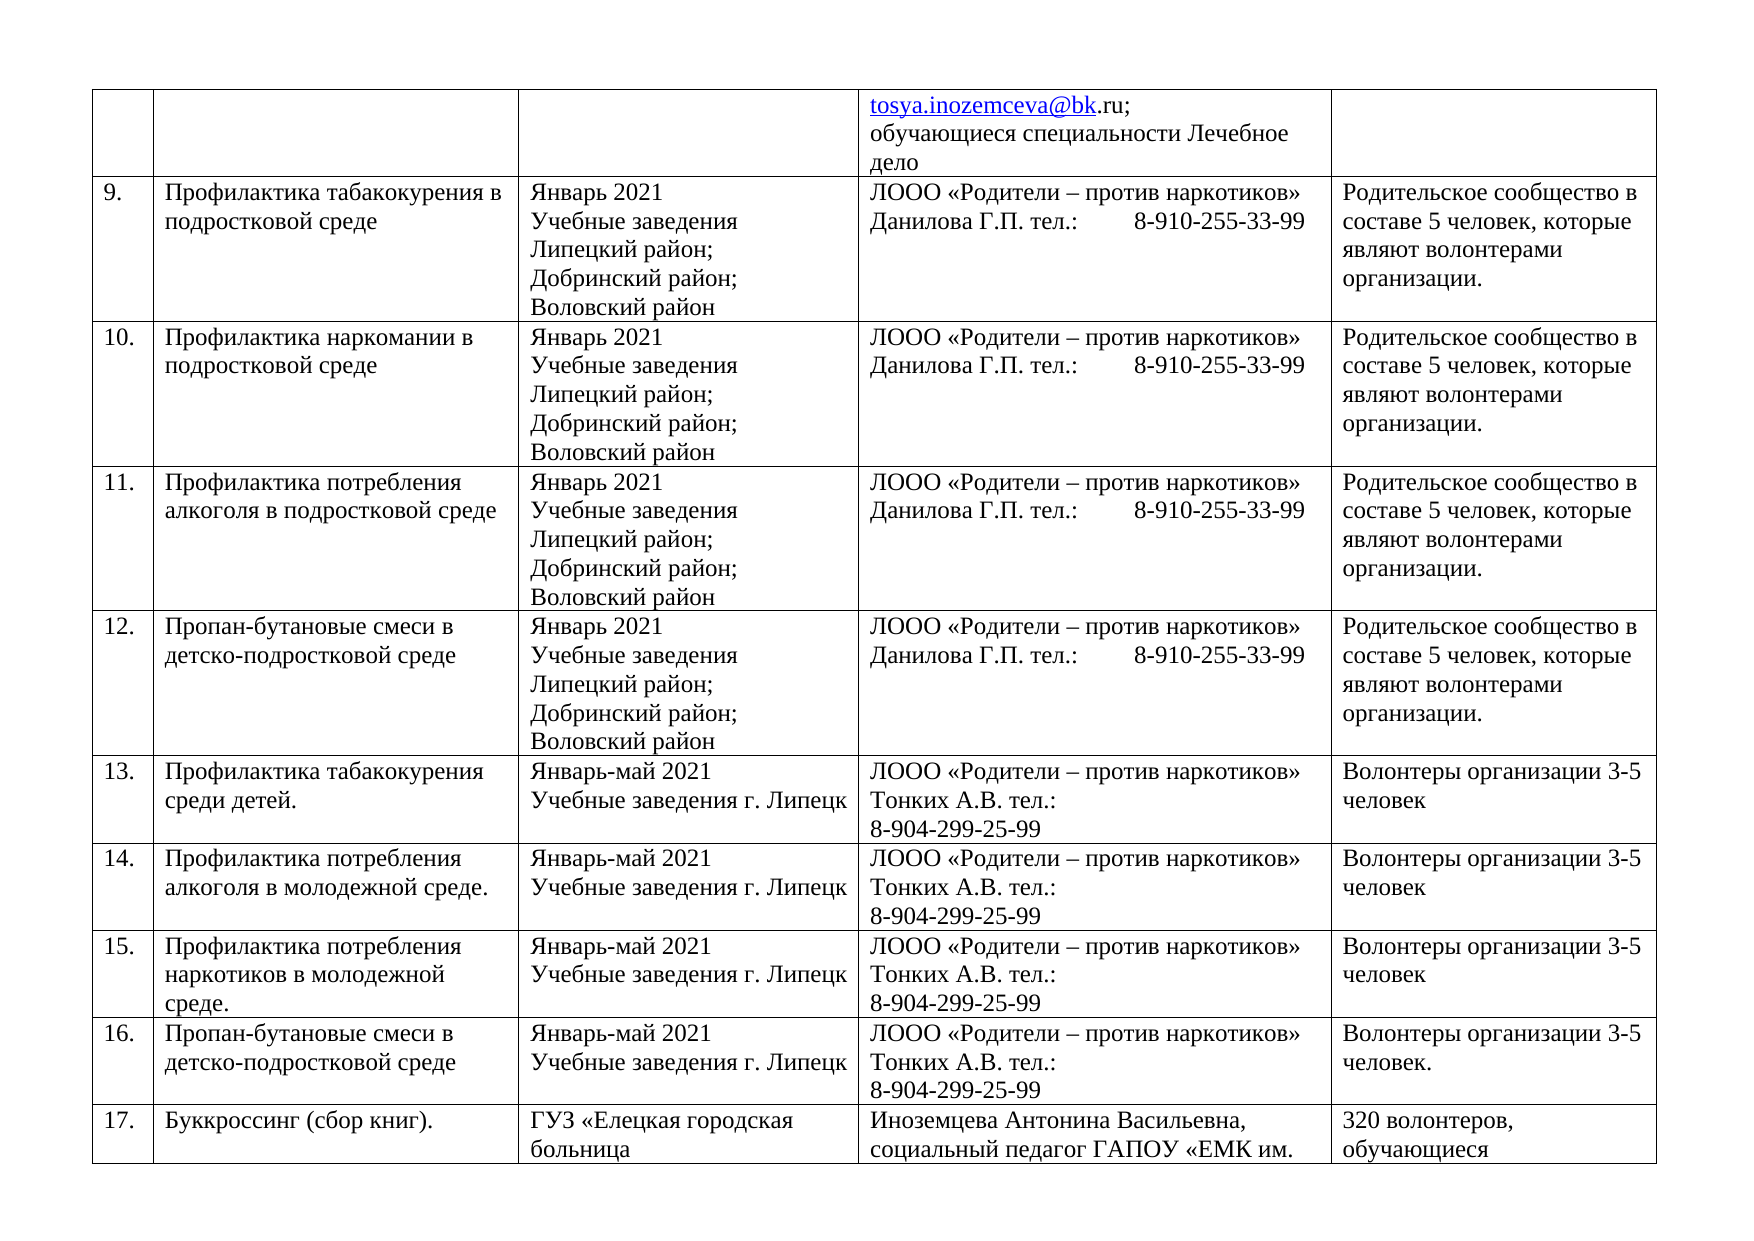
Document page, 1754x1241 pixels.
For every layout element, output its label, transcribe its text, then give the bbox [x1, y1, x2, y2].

table_cell Профилактика потребления алкоголя в подростковой среде [154, 467, 518, 610]
table_cell Пропан-бутановые смеси в детско-подростковой среде [154, 611, 518, 755]
table_cell Январь 2021 Учебные заведения Липецкий район; Добринский район; Воловский район [519, 611, 858, 755]
table_cell ЛООО «Родители – против наркотиков» Тонких А.В. тел.: 8-904-299-25-99 [859, 931, 1331, 1017]
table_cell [859, 1105, 1331, 1163]
table_cell ЛООО «Родители – против наркотиков» Данилова Г.П. тел.: 8-910-255-33-99 [859, 467, 1331, 610]
table_cell Родительское сообщество в составе 5 человек, которые являют волонтерами организации. [1332, 467, 1656, 610]
table_cell ЛООО «Родители – против наркотиков» Данилова Г.П. тел.: 8-910-255-33-99 [859, 611, 1331, 755]
table_cell Январь-май 2021 Учебные заведения г. Липецк [519, 931, 858, 1017]
table_cell Профилактика табакокурения среди детей. [154, 756, 518, 842]
table_cell Профилактика потребления наркотиков в молодежной среде. [154, 931, 518, 1017]
table_cell Родительское сообщество в составе 5 человек, которые являют волонтерами организации. [1332, 177, 1656, 321]
table_cell Пропан-бутановые смеси в детско-подростковой среде [154, 1018, 518, 1104]
table_cell [93, 756, 153, 842]
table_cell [154, 1105, 518, 1163]
table_cell Январь-май 2021 Учебные заведения г. Липецк [519, 756, 858, 842]
table_cell Волонтеры организации 3-5 человек. [1332, 1018, 1656, 1104]
table_cell ЛООО «Родители – против наркотиков» Тонких А.В. тел.: 8-904-299-25-99 [859, 756, 1331, 842]
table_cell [519, 1105, 858, 1163]
table_cell ЛООО «Родители – против наркотиков» Данилова Г.П. тел.: 8-910-255-33-99 [859, 177, 1331, 321]
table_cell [154, 90, 518, 176]
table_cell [519, 90, 858, 176]
table_cell Профилактика потребления алкоголя в молодежной среде. [154, 844, 518, 930]
table_cell Январь-май 2021 Учебные заведения г. Липецк [519, 844, 858, 930]
table_cell Родительское сообщество в составе 5 человек, которые являют волонтерами организации. [1332, 322, 1656, 466]
table_cell [93, 1018, 153, 1104]
table_cell ЛООО «Родители – против наркотиков» Тонких А.В. тел.: 8-904-299-25-99 [859, 1018, 1331, 1104]
table_cell ЛООО «Родители – против наркотиков» Данилова Г.П. тел.: 8-910-255-33-99 [859, 322, 1331, 466]
table_cell Январь 2021 Учебные заведения Липецкий район; Добринский район; Воловский район [519, 467, 858, 610]
table_cell Волонтеры организации 3-5 человек [1332, 756, 1656, 842]
table_cell ЛООО «Родители – против наркотиков» Тонких А.В. тел.: 8-904-299-25-99 [859, 844, 1331, 930]
table_cell [93, 844, 153, 930]
table_cell Январь-май 2021 Учебные заведения г. Липецк [519, 1018, 858, 1104]
table_cell [93, 931, 153, 1017]
table_cell Волонтеры организации 3-5 человек [1332, 931, 1656, 1017]
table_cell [1332, 90, 1656, 176]
table_cell Родительское сообщество в составе 5 человек, которые являют волонтерами организации. [1332, 611, 1656, 755]
table_cell [93, 467, 153, 610]
table_cell Профилактика табакокурения в подростковой среде [154, 177, 518, 321]
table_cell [859, 90, 1331, 176]
table_cell [93, 177, 153, 321]
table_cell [1332, 1105, 1656, 1163]
table_cell [93, 1105, 153, 1163]
table_cell [93, 611, 153, 755]
table_cell Волонтеры организации 3-5 человек [1332, 844, 1656, 930]
table_cell Профилактика наркомании в подростковой среде [154, 322, 518, 466]
table_cell Январь 2021 Учебные заведения Липецкий район; Добринский район; Воловский район [519, 177, 858, 321]
table_cell [93, 90, 153, 176]
table_cell Январь 2021 Учебные заведения Липецкий район; Добринский район; Воловский район [519, 322, 858, 466]
table_cell [93, 322, 153, 466]
